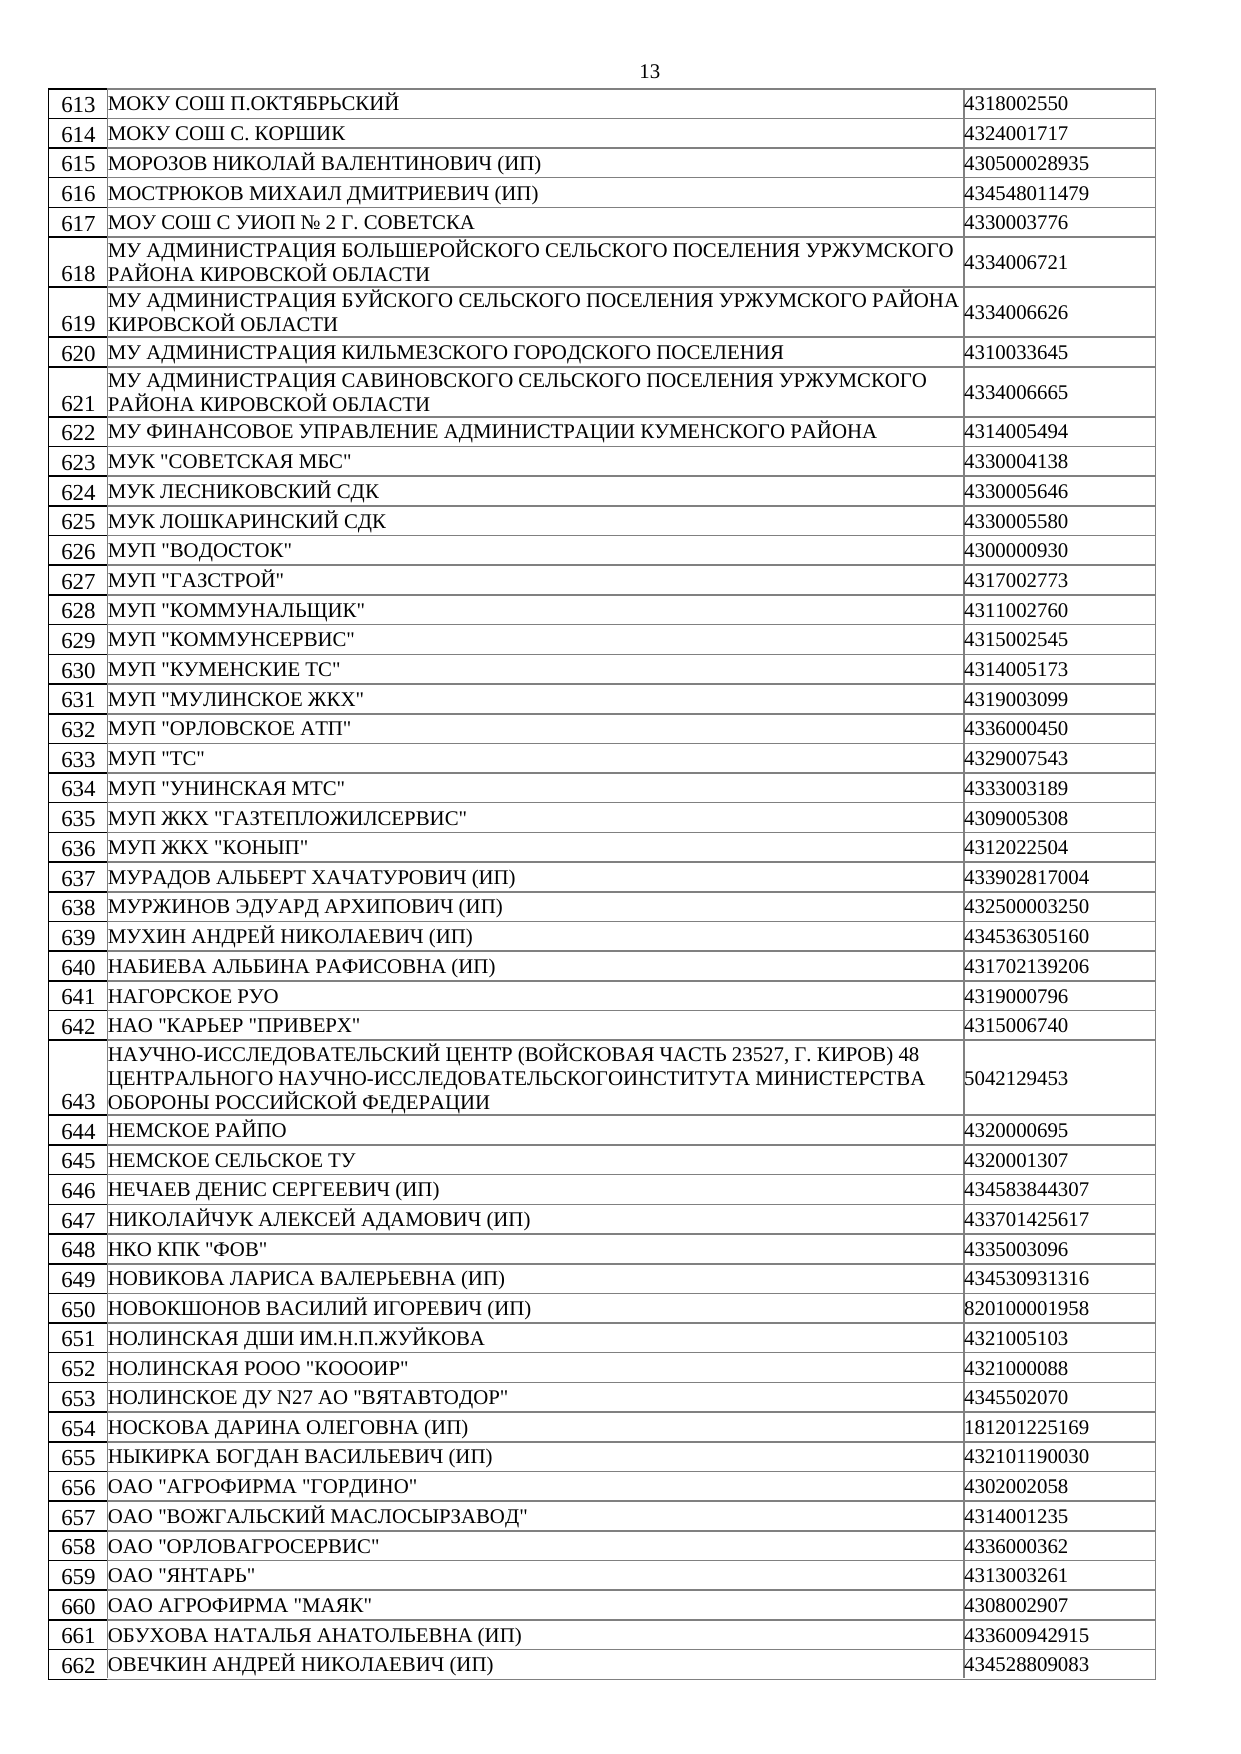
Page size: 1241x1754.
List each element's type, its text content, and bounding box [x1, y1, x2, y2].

table_cell 434528809083 [965, 1650, 1155, 1678]
table_cell МУ АДМИНИСТРАЦИЯ КИЛЬМЕЗСКОГО ГОРОДСКОГО ПОСЕЛЕНИЯ [108, 338, 963, 366]
table_cell 4300000930 [965, 536, 1155, 564]
table_cell 620 [49, 338, 107, 366]
table_cell 4329007543 [965, 744, 1155, 772]
table_cell 4314001235 [965, 1502, 1155, 1530]
table_cell 634 [49, 774, 107, 802]
table_cell ОАО АГРОФИРМА "МАЯК" [108, 1591, 963, 1619]
table_cell 649 [49, 1265, 107, 1292]
table_cell 4321005103 [965, 1324, 1155, 1352]
table_cell МУ АДМИНИСТРАЦИЯ БОЛЬШЕРОЙСКОГО СЕЛЬСКОГО ПОСЕЛЕНИЯ УРЖУМСКОГО РАЙОНА КИРОВСКОЙ ОБЛАСТИ [108, 238, 963, 286]
table_cell 652 [49, 1353, 107, 1382]
table_cell МУХИН АНДРЕЙ НИКОЛАЕВИЧ (ИП) [108, 922, 963, 950]
table_cell 181201225169 [965, 1413, 1155, 1441]
table_cell 647 [49, 1205, 107, 1233]
table_cell МОКУ СОШ С. КОРШИК [108, 119, 963, 147]
table_cell 433701425617 [965, 1205, 1155, 1233]
table_cell МУК "СОВЕТСКАЯ МБС" [108, 447, 963, 475]
table_cell 433902817004 [965, 863, 1155, 891]
table_cell 658 [49, 1532, 107, 1560]
table_cell МУП "ГАЗСТРОЙ" [108, 566, 963, 594]
table_cell 614 [49, 119, 107, 147]
table_cell НЕМСКОЕ СЕЛЬСКОЕ ТУ [108, 1146, 963, 1174]
table_cell 4333003189 [965, 774, 1155, 802]
table_cell 643 [49, 1041, 107, 1114]
table_cell 4335003096 [965, 1235, 1155, 1263]
table_cell МУП ЖКХ "ГАЗТЕПЛОЖИЛСЕРВИС" [108, 803, 963, 832]
table_cell 617 [49, 208, 107, 236]
table_cell МУРАДОВ АЛЬБЕРТ ХАЧАТУРОВИЧ (ИП) [108, 863, 963, 891]
table_cell 645 [49, 1146, 107, 1174]
table_cell 630 [49, 655, 107, 683]
table_cell 629 [49, 625, 107, 653]
table_cell 656 [49, 1472, 107, 1500]
table_cell 4308002907 [965, 1591, 1155, 1619]
table_cell 434536305160 [965, 922, 1155, 950]
table_cell МУП "ВОДОСТОК" [108, 536, 963, 564]
table_cell 4319000796 [965, 982, 1155, 1010]
table_cell 4336000450 [965, 715, 1155, 742]
table_cell 434548011479 [965, 178, 1155, 207]
table_cell 618 [49, 238, 107, 286]
table_cell 4317002773 [965, 566, 1155, 594]
table_cell 654 [49, 1413, 107, 1441]
table_cell 613 [49, 90, 107, 117]
table_cell 4330005580 [965, 507, 1155, 535]
table_cell 651 [49, 1324, 107, 1352]
table_cell 4310033645 [965, 338, 1155, 366]
table_cell 657 [49, 1502, 107, 1530]
table_cell НАБИЕВА АЛЬБИНА РАФИСОВНА (ИП) [108, 952, 963, 980]
table_cell 5042129453 [965, 1041, 1155, 1114]
table_cell 659 [49, 1561, 107, 1589]
table_cell 646 [49, 1175, 107, 1203]
table_cell 4319003099 [965, 685, 1155, 713]
table_cell 635 [49, 803, 107, 832]
table_cell 4334006665 [965, 368, 1155, 416]
table_cell 655 [49, 1443, 107, 1471]
table_cell 619 [49, 288, 107, 336]
table_cell 4314005494 [965, 418, 1155, 446]
table_cell 642 [49, 1011, 107, 1039]
table_cell 4313003261 [965, 1561, 1155, 1589]
table_cell ОАО "ОРЛОВАГРОСЕРВИС" [108, 1532, 963, 1560]
table_cell МУ АДМИНИСТРАЦИЯ САВИНОВСКОГО СЕЛЬСКОГО ПОСЕЛЕНИЯ УРЖУМСКОГО РАЙОНА КИРОВСКОЙ ОБЛАСТИ [108, 368, 963, 416]
table_cell 644 [49, 1116, 107, 1144]
table_cell НОВИКОВА ЛАРИСА ВАЛЕРЬЕВНА (ИП) [108, 1265, 963, 1292]
table_cell 648 [49, 1235, 107, 1263]
table_cell 4320000695 [965, 1116, 1155, 1144]
table_cell 432500003250 [965, 893, 1155, 921]
table_cell 632 [49, 715, 107, 742]
table_cell 434583844307 [965, 1175, 1155, 1203]
table_cell НКО КПК "ФОВ" [108, 1235, 963, 1263]
table_cell 4311002760 [965, 596, 1155, 624]
table_cell 4315006740 [965, 1011, 1155, 1039]
table_cell НОЛИНСКАЯ ДШИ ИМ.Н.П.ЖУЙКОВА [108, 1324, 963, 1352]
table_cell 627 [49, 566, 107, 594]
table_cell НЕЧАЕВ ДЕНИС СЕРГЕЕВИЧ (ИП) [108, 1175, 963, 1203]
table_cell 4302002058 [965, 1472, 1155, 1500]
table_cell МУП "ТС" [108, 744, 963, 772]
table_cell 4318002550 [965, 90, 1155, 117]
table_cell НАО "КАРЬЕР "ПРИВЕРХ" [108, 1011, 963, 1039]
table_cell 639 [49, 922, 107, 950]
table_cell 662 [49, 1650, 107, 1678]
table_cell НОСКОВА ДАРИНА ОЛЕГОВНА (ИП) [108, 1413, 963, 1441]
table_cell 434530931316 [965, 1265, 1155, 1292]
table_cell МУП "МУЛИНСКОЕ ЖКХ" [108, 685, 963, 713]
table_cell 4334006721 [965, 238, 1155, 286]
table_cell 626 [49, 536, 107, 564]
table_cell ОАО "АГРОФИРМА "ГОРДИНО" [108, 1472, 963, 1500]
table_cell 4336000362 [965, 1532, 1155, 1560]
table_cell ОВЕЧКИН АНДРЕЙ НИКОЛАЕВИЧ (ИП) [108, 1650, 963, 1678]
table_cell ОАО "ЯНТАРЬ" [108, 1561, 963, 1589]
table_cell НОЛИНСКОЕ ДУ N27 АО "ВЯТАВТОДОР" [108, 1383, 963, 1411]
table_cell НАГОРСКОЕ РУО [108, 982, 963, 1010]
table_cell НЕМСКОЕ РАЙПО [108, 1116, 963, 1144]
table_cell МУП "КОММУНСЕРВИС" [108, 625, 963, 653]
table_cell НЫКИРКА БОГДАН ВАСИЛЬЕВИЧ (ИП) [108, 1443, 963, 1471]
table_cell НОЛИНСКАЯ РООО "КОООИР" [108, 1353, 963, 1382]
table_cell МОКУ СОШ П.ОКТЯБРЬСКИЙ [108, 90, 963, 117]
table_cell 4315002545 [965, 625, 1155, 653]
table_cell 625 [49, 507, 107, 535]
table_cell 432101190030 [965, 1443, 1155, 1471]
table_cell 820100001958 [965, 1294, 1155, 1322]
table_cell 430500028935 [965, 149, 1155, 177]
table_cell ОБУХОВА НАТАЛЬЯ АНАТОЛЬЕВНА (ИП) [108, 1621, 963, 1649]
table_cell 640 [49, 952, 107, 980]
table_cell 615 [49, 149, 107, 177]
table_cell 4314005173 [965, 655, 1155, 683]
table_cell 433600942915 [965, 1621, 1155, 1649]
table_cell 636 [49, 833, 107, 861]
table_cell 4330003776 [965, 208, 1155, 236]
table_cell МУП "ОРЛОВСКОЕ АТП" [108, 715, 963, 742]
table_cell 628 [49, 596, 107, 624]
table_cell 621 [49, 368, 107, 416]
table_cell 4320001307 [965, 1146, 1155, 1174]
table_cell 661 [49, 1621, 107, 1649]
table_cell МУРЖИНОВ ЭДУАРД АРХИПОВИЧ (ИП) [108, 893, 963, 921]
table_cell 637 [49, 863, 107, 891]
table_cell МОУ СОШ С УИОП № 2 Г. СОВЕТСКА [108, 208, 963, 236]
table_cell 622 [49, 418, 107, 446]
table_cell МУ ФИНАНСОВОЕ УПРАВЛЕНИЕ АДМИНИСТРАЦИИ КУМЕНСКОГО РАЙОНА [108, 418, 963, 446]
table_cell 4324001717 [965, 119, 1155, 147]
table_cell 4312022504 [965, 833, 1155, 861]
table_cell МУК ЛОШКАРИНСКИЙ СДК [108, 507, 963, 535]
table_cell МОРОЗОВ НИКОЛАЙ ВАЛЕНТИНОВИЧ (ИП) [108, 149, 963, 177]
table_cell МУП ЖКХ "КОНЫП" [108, 833, 963, 861]
table_cell 631 [49, 685, 107, 713]
table_cell МУ АДМИНИСТРАЦИЯ БУЙСКОГО СЕЛЬСКОГО ПОСЕЛЕНИЯ УРЖУМСКОГО РАЙОНА КИРОВСКОЙ ОБЛАСТИ [108, 288, 963, 336]
table_cell 653 [49, 1383, 107, 1411]
table_cell 638 [49, 893, 107, 921]
table_cell МУП "КОММУНАЛЬЩИК" [108, 596, 963, 624]
table_cell 4345502070 [965, 1383, 1155, 1411]
table_cell МУК ЛЕСНИКОВСКИЙ СДК [108, 477, 963, 505]
table_cell 650 [49, 1294, 107, 1322]
table_cell 4334006626 [965, 288, 1155, 336]
table_cell 4330004138 [965, 447, 1155, 475]
table_cell МОСТРЮКОВ МИХАИЛ ДМИТРИЕВИЧ (ИП) [108, 178, 963, 207]
table_cell ОАО "ВОЖГАЛЬСКИЙ МАСЛОСЫРЗАВОД" [108, 1502, 963, 1530]
table_cell МУП "КУМЕНСКИЕ ТС" [108, 655, 963, 683]
table_cell 624 [49, 477, 107, 505]
table_cell 616 [49, 178, 107, 207]
table_cell НОВОКШОНОВ ВАСИЛИЙ ИГОРЕВИЧ (ИП) [108, 1294, 963, 1322]
table_cell НАУЧНО-ИССЛЕДОВАТЕЛЬСКИЙ ЦЕНТР (ВОЙСКОВАЯ ЧАСТЬ 23527, Г. КИРОВ) 48 ЦЕНТРАЛЬНОГО НАУЧНО-ИССЛЕДОВАТЕЛЬСКОГОИНСТИТУТА МИНИСТЕРСТВА ОБОРОНЫ РОССИЙСКОЙ ФЕДЕРАЦИИ [108, 1041, 963, 1114]
table_cell 623 [49, 447, 107, 475]
table_cell МУП "УНИНСКАЯ МТС" [108, 774, 963, 802]
table_cell 431702139206 [965, 952, 1155, 980]
table_cell 641 [49, 982, 107, 1010]
table_cell 4330005646 [965, 477, 1155, 505]
table_cell НИКОЛАЙЧУК АЛЕКСЕЙ АДАМОВИЧ (ИП) [108, 1205, 963, 1233]
table_cell 4321000088 [965, 1353, 1155, 1382]
table_cell 660 [49, 1591, 107, 1619]
table_cell 633 [49, 744, 107, 772]
table_cell 4309005308 [965, 803, 1155, 832]
